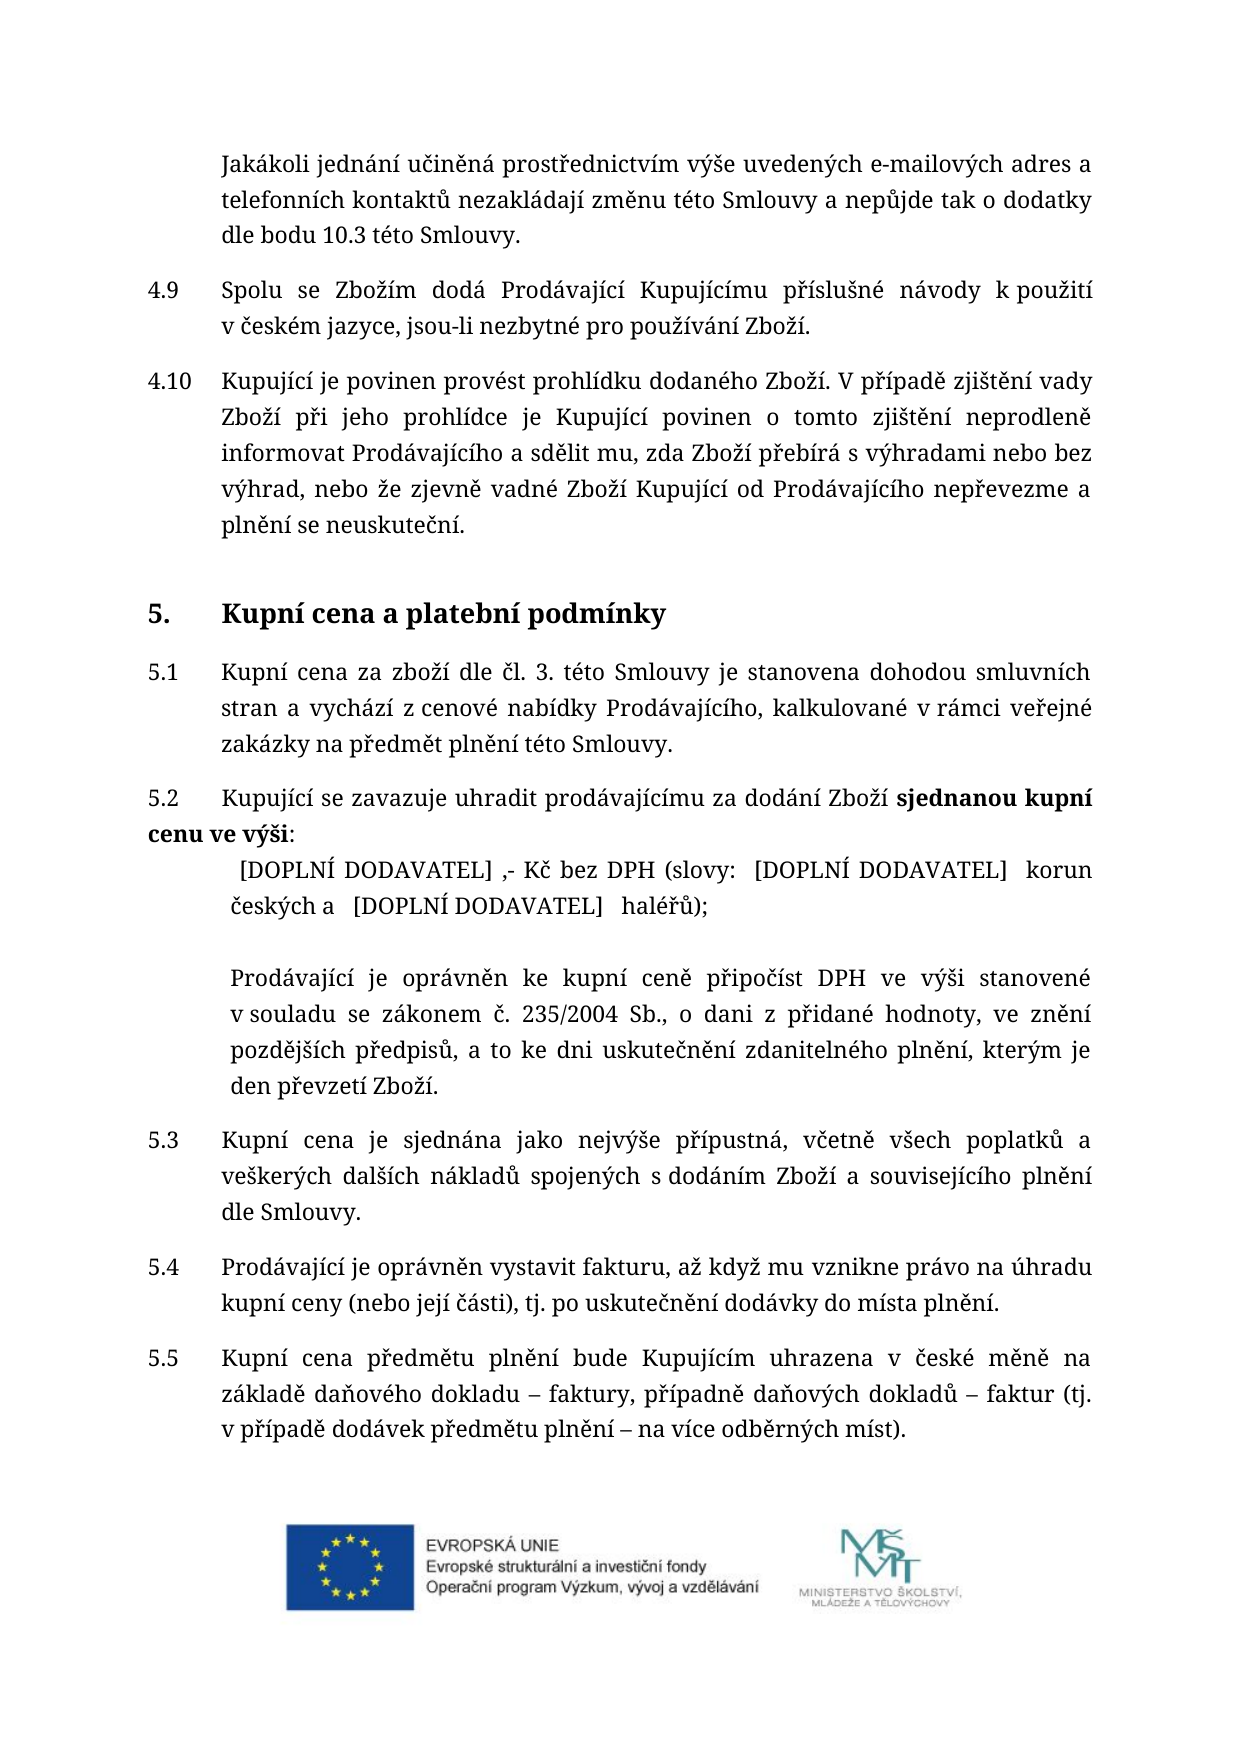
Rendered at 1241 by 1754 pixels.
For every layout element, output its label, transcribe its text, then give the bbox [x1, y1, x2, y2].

text 5.1 Kupní cena za zboží dle čl. 3. této Smlouvy je stanovena dohodou smluvních stran a vychází z cenové nabídky Prodávajícího, kalkulované v rámci veřejné zakázky na předmět plnění této Smlouvy. [148, 656, 1093, 759]
list [DOPLNÍ DODAVATEL] ,- Kč bez DPH (slovy: [DOPLNÍ DODAVATEL] korun českých a [DOPLNÍ DODAVATEL] haléřů); [230, 854, 1093, 921]
text 5.4 Prodávající je oprávněn vystavit fakturu, až když mu vznikne právo na úhradu kupní ceny (nebo její části), tj. po uskutečnění dodávky do místa plnění. [148, 1251, 1093, 1318]
picture [242, 1483, 999, 1653]
text 5.5 Kupní cena předmětu plnění bude Kupujícím uhrazena v české měně na základě daňového dokladu – faktury, případně daňových dokladů – faktur (tj. v případě dodávek předmětu plnění – na více odběrných míst). [148, 1342, 1093, 1445]
text 4.9 Spolu se Zbožím dodá Prodávající Kupujícímu příslušné návody k použití v českém jazyce, jsou-li nezbytné pro používání Zboží. [148, 274, 1093, 341]
text 5. Kupní cena a platební podmínky [148, 594, 1093, 631]
list Prodávající je oprávněn ke kupní ceně připočíst DPH ve výši stanovené v souladu se zákonem č. 235/2004 Sb., o dani z přidané hodnoty, ve znění pozdějších předpisů, a to ke dni uskutečnění zdanitelného plnění, kterým je den převzetí Zboží. [230, 962, 1093, 1101]
text 4.10 Kupující je povinen provést prohlídku dodaného Zboží. V případě zjištění vady Zboží při jeho prohlídce je Kupující povinen o tomto zjištění neprodleně informovat Prodávajícího a sdělit mu, zda Zboží přebírá s výhradami nebo bez výhrad, nebo že zjevně vadné Zboží Kupující od Prodávajícího nepřevezme a plnění se neuskuteční. [148, 365, 1093, 540]
text Jakákoli jednání učiněná prostřednictvím výše uvedených e-mailových adres a telefonních kontaktů nezakládají změnu této Smlouvy a nepůjde tak o dodatky dle bodu 10.3 této Smlouvy. [221, 148, 1093, 251]
text 5.2 Kupující se zavazuje uhradit prodávajícímu za dodání Zboží sjednanou kupní cenu ve výši: [148, 782, 1093, 849]
text 5.3 Kupní cena je sjednána jako nejvýše přípustná, včetně všech poplatků a veškerých dalších nákladů spojených s dodáním Zboží a souvisejícího plnění dle Smlouvy. [148, 1124, 1093, 1227]
